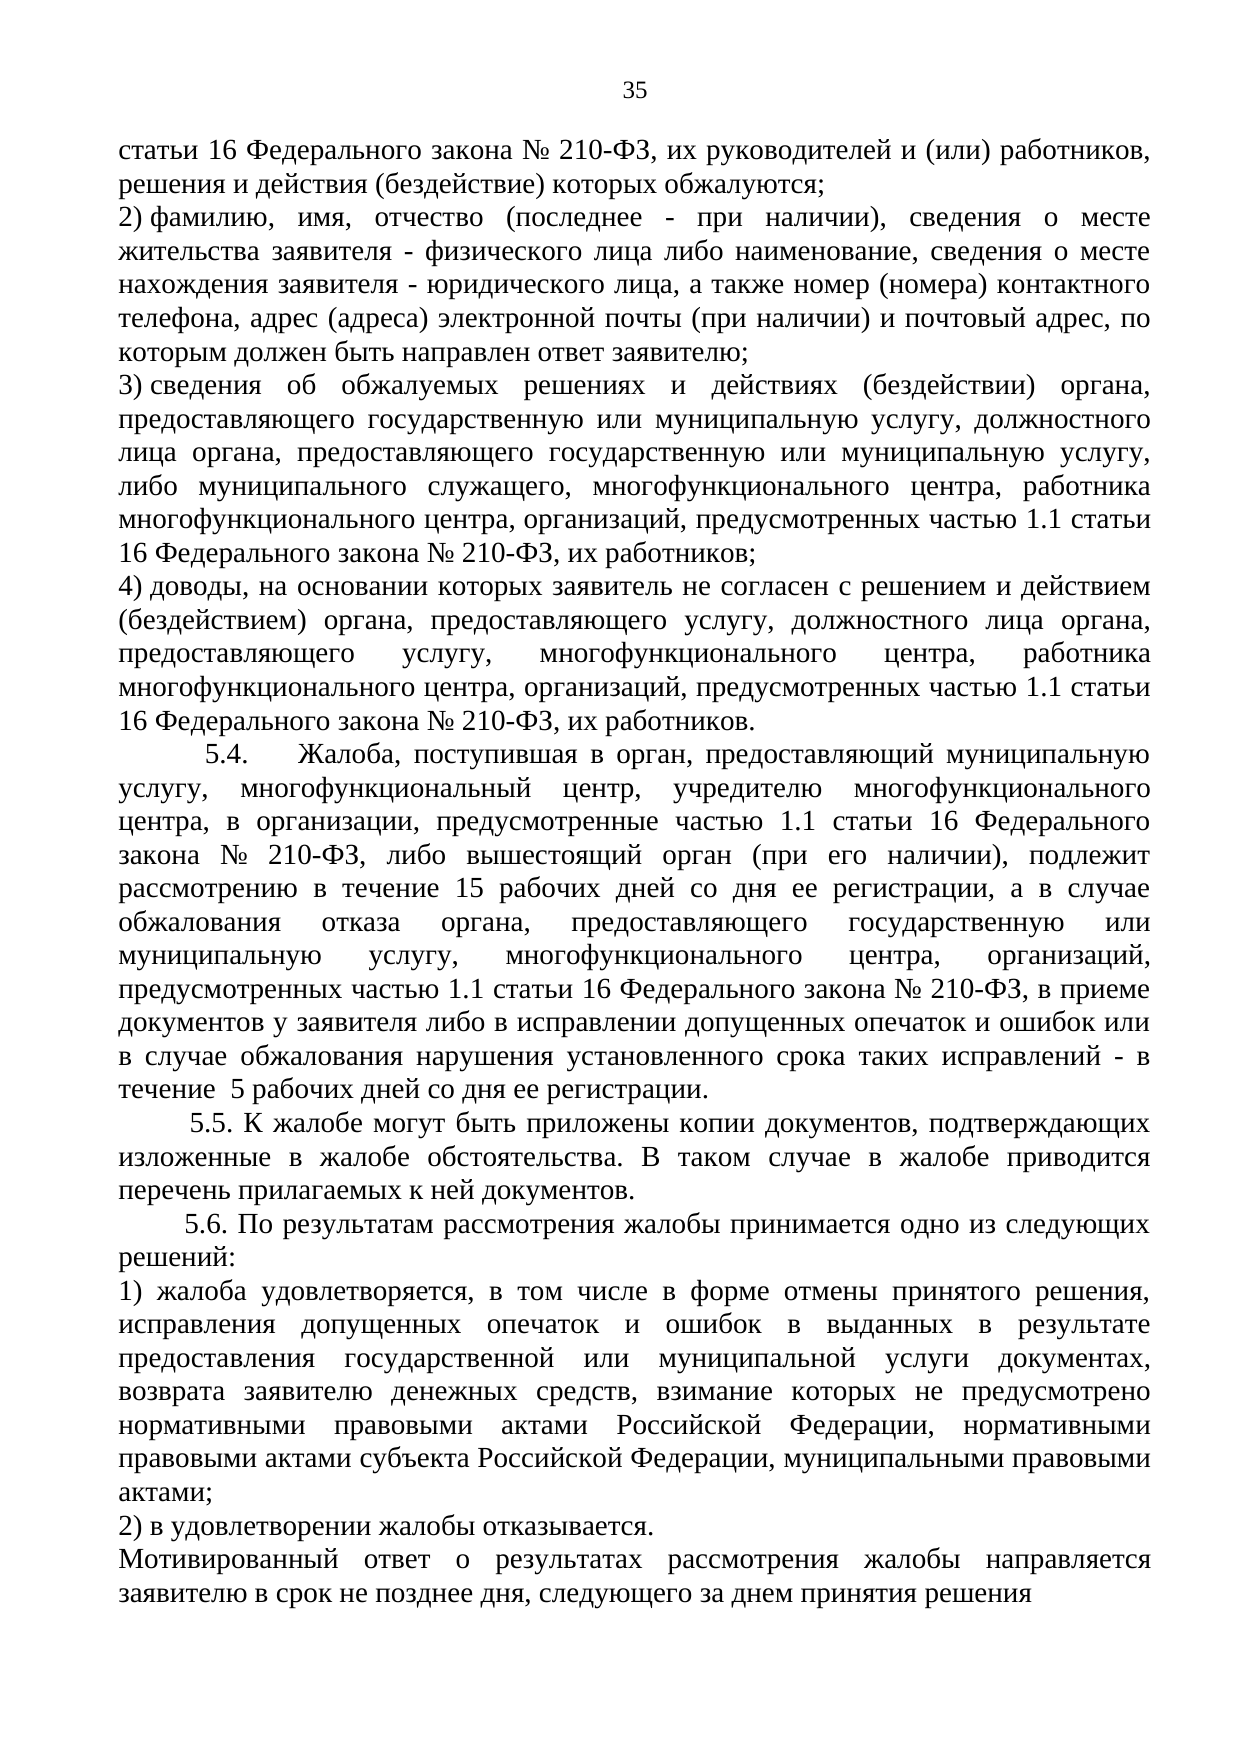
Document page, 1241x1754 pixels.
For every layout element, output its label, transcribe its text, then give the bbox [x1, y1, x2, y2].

text 5.4. Жалоба, поступившая в орган, предоставляющий муниципальную услугу, многофункциональный центр, учредителю многофункционального центра, в организации, предусмотренные частью 1.1 статьи 16 Федерального закона № 210-ФЗ, либо вышестоящий орган (при его наличии), подлежит рассмотрению в течение 15 рабочих дней со дня ее регистрации, а в случае обжалования отказа органа, предоставляющего государственную или муниципальную услугу, многофункционального центра, организаций, предусмотренных частью 1.1 статьи 16 Федерального закона № 210-ФЗ, в приеме документов у заявителя либо в исправлении допущенных опечаток и ошибок или в случае обжалования нарушения установленного срока таких исправлений - в течение 5 рабочих дней со дня ее регистрации. [118, 736, 1152, 1105]
text 3) сведения об обжалуемых решениях и действиях (бездействии) органа, предоставляющего государственную или муниципальную услугу, должностного лица органа, предоставляющего государственную или муниципальную услугу, либо муниципального служащего, многофункционального центра, работника многофункционального центра, организаций, предусмотренных частью 1.1 статьи 16 Федерального закона № 210-ФЗ, их работников; [118, 367, 1152, 568]
text 5.6. По результатам рассмотрения жалобы принимается одно из следующих решений: [118, 1206, 1152, 1273]
text 2) в удовлетворении жалобы отказывается. [118, 1508, 1152, 1541]
text 4) доводы, на основании которых заявитель не согласен с решением и действием (бездействием) органа, предоставляющего услугу, должностного лица органа, предоставляющего услугу, многофункционального центра, работника многофункционального центра, организаций, предусмотренных частью 1.1 статьи 16 Федерального закона № 210-ФЗ, их работников. [118, 568, 1152, 736]
text 5.5. К жалобе могут быть приложены копии документов, подтверждающих изложенные в жалобе обстоятельства. В таком случае в жалобе приводится перечень прилагаемых к ней документов. [118, 1105, 1152, 1206]
text Мотивированный ответ о результатах рассмотрения жалобы направляется заявителю в срок не позднее дня, следующего за днем принятия решения [118, 1541, 1152, 1608]
text 2) фамилию, имя, отчество (последнее - при наличии), сведения о месте жительства заявителя - физического лица либо наименование, сведения о месте нахождения заявителя - юридического лица, а также номер (номера) контактного телефона, адрес (адреса) электронной почты (при наличии) и почтовый адрес, по которым должен быть направлен ответ заявителю; [118, 199, 1152, 367]
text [118, 132, 1152, 199]
text 1) жалоба удовлетворяется, в том числе в форме отмены принятого решения, исправления допущенных опечаток и ошибок в выданных в результате предоставления государственной или муниципальной услуги документах, возврата заявителю денежных средств, взимание которых не предусмотрено нормативными правовыми актами Российской Федерации, нормативными правовыми актами субъекта Российской Федерации, муниципальными правовыми актами; [118, 1273, 1152, 1508]
